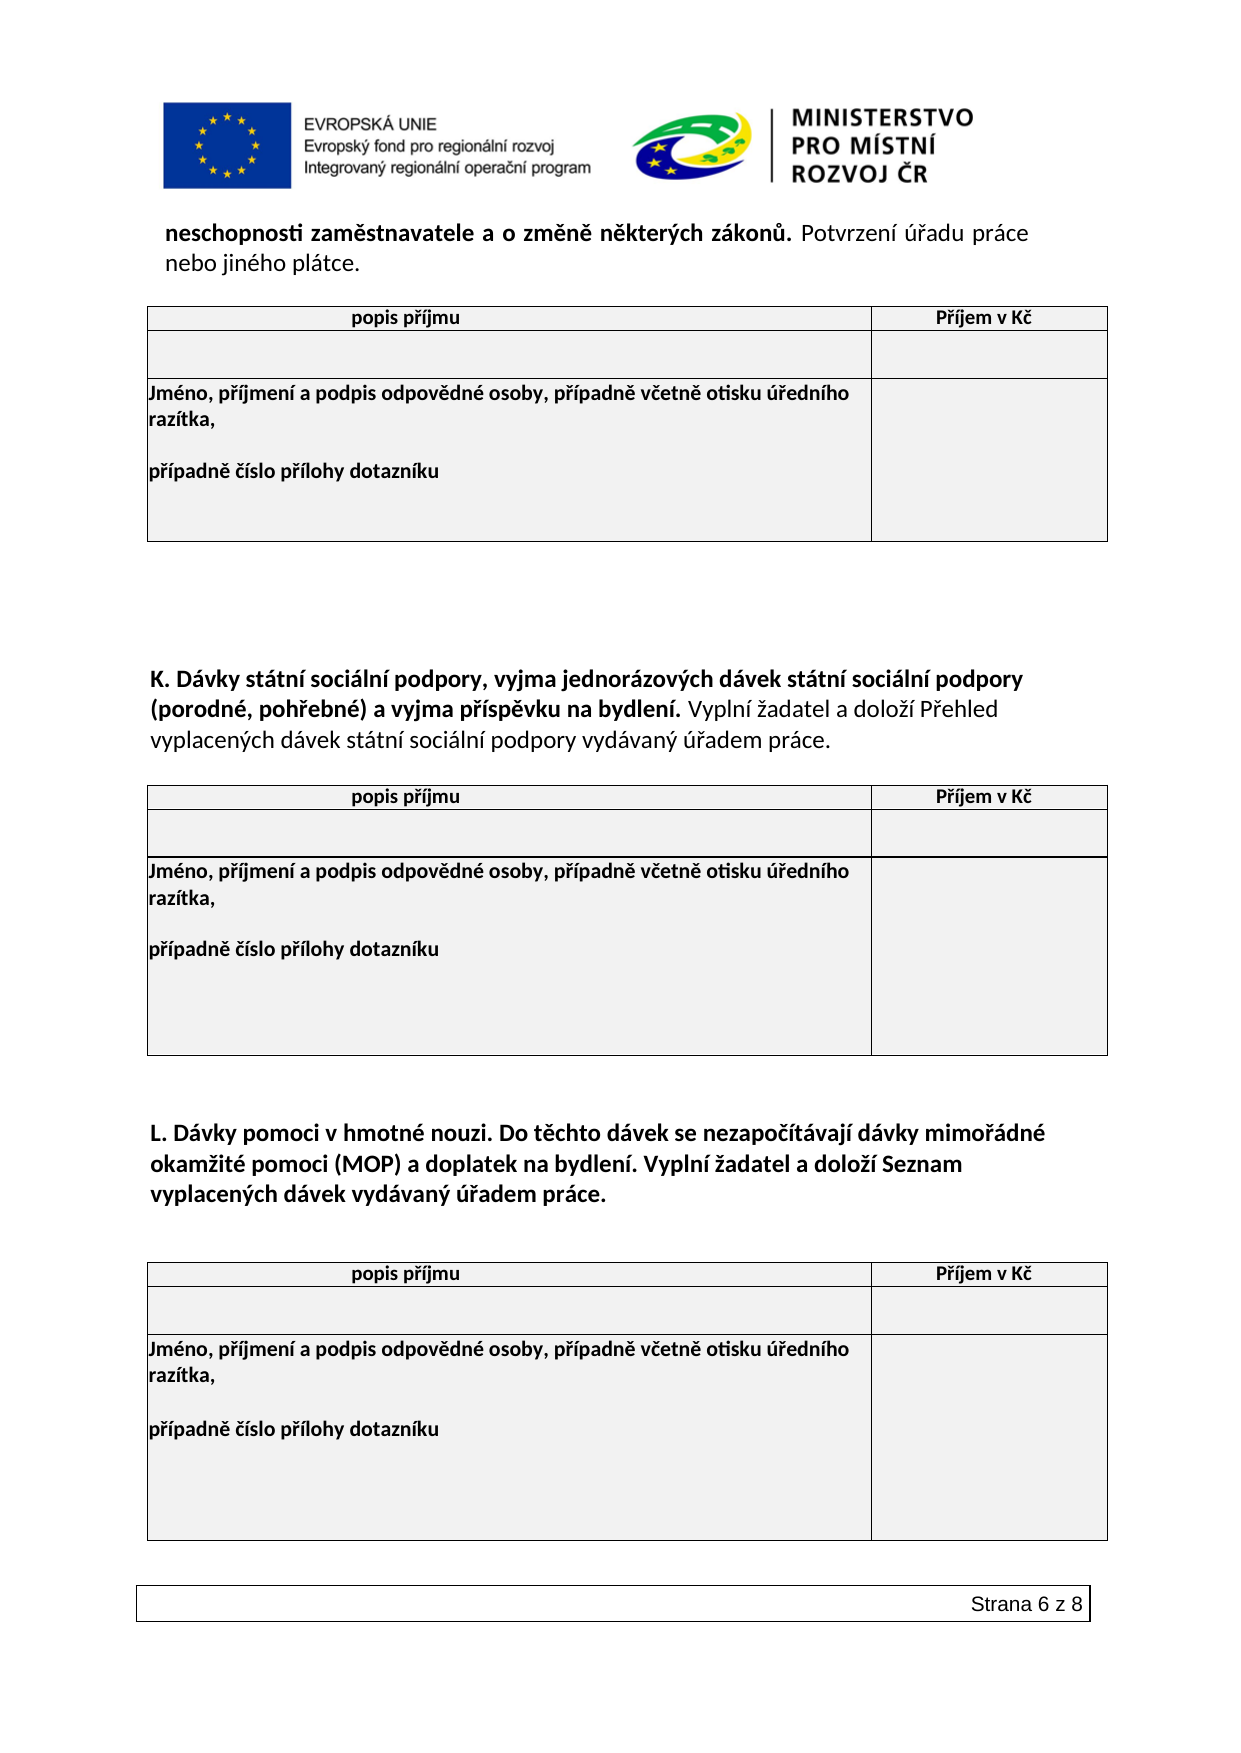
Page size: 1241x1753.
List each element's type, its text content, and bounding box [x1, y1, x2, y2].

table_header popis příjmu [148, 786, 871, 808]
text K. Dávky státní sociální podpory, vyjma jednorázových dávek státní sociální podpory (porodné, pohřebné) a vyjma příspěvku na bydlení. Vyplní žadatel a doloží Přehled vyplacených dávek státní sociální podpory vydávaný úřadem práce. [150, 663, 1084, 754]
table_cell [872, 331, 1107, 378]
table_cell [148, 810, 871, 856]
table_header popis příjmu [148, 307, 871, 330]
table_cell [148, 331, 871, 378]
table_header Příjem v Kč [872, 307, 1107, 330]
table_header Příjem v Kč [872, 1263, 1107, 1286]
table_header popis příjmu [148, 1263, 871, 1286]
table_cell [872, 810, 1107, 856]
table_cell [148, 1287, 871, 1334]
picture [135, 73, 1001, 217]
table_cell [872, 379, 1107, 541]
table_cell [872, 1335, 1107, 1540]
text L. Dávky pomoci v hmotné nouzi. Do těchto dávek se nezapočítávají dávky mimořádné okamžité pomoci (MOP) a doplatek na bydlení. Vyplní žadatel a doloží Seznam vyplacených dávek vydávaný úřadem práce. [150, 1117, 1084, 1209]
table_cell Jméno, příjmení a podpis odpovědné osoby, případně včetně otisku úředního razítka, případně číslo přílohy dotazníku [148, 379, 871, 541]
table_header Příjem v Kč [872, 786, 1107, 808]
table_cell Jméno, příjmení a podpis odpovědné osoby, případně včetně otisku úředního razítka, případně číslo přílohy dotazníku [148, 1335, 871, 1540]
table_cell [872, 858, 1107, 1054]
table_cell [872, 1287, 1107, 1334]
table_cell Jméno, příjmení a podpis odpovědné osoby, případně včetně otisku úředního razítka, případně číslo přílohy dotazníku [148, 858, 871, 1054]
